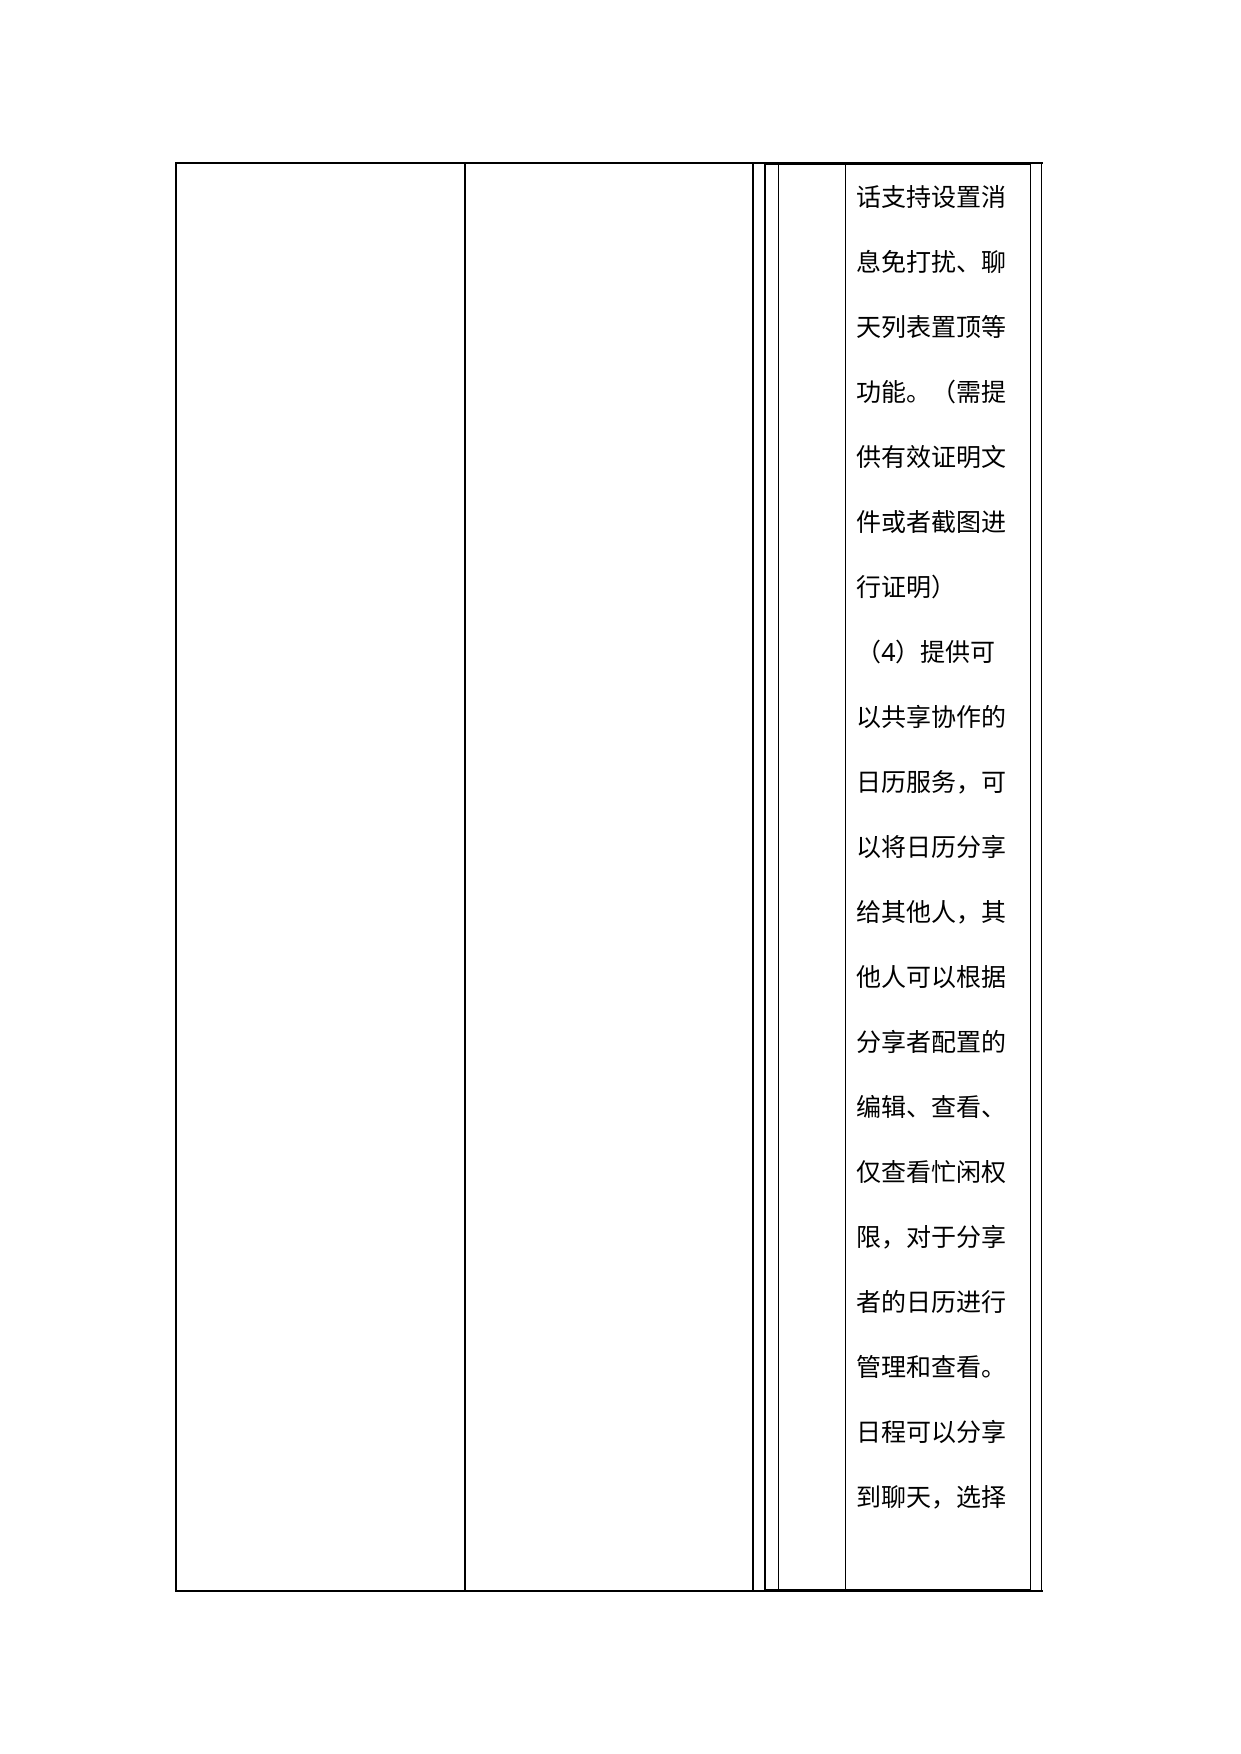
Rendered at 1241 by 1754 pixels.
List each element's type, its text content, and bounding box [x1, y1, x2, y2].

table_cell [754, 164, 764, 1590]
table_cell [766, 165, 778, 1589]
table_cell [779, 165, 845, 1589]
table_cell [846, 165, 1030, 1589]
table_cell ▲ [466, 164, 752, 1590]
table_cell 1 [177, 164, 464, 1590]
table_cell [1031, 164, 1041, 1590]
